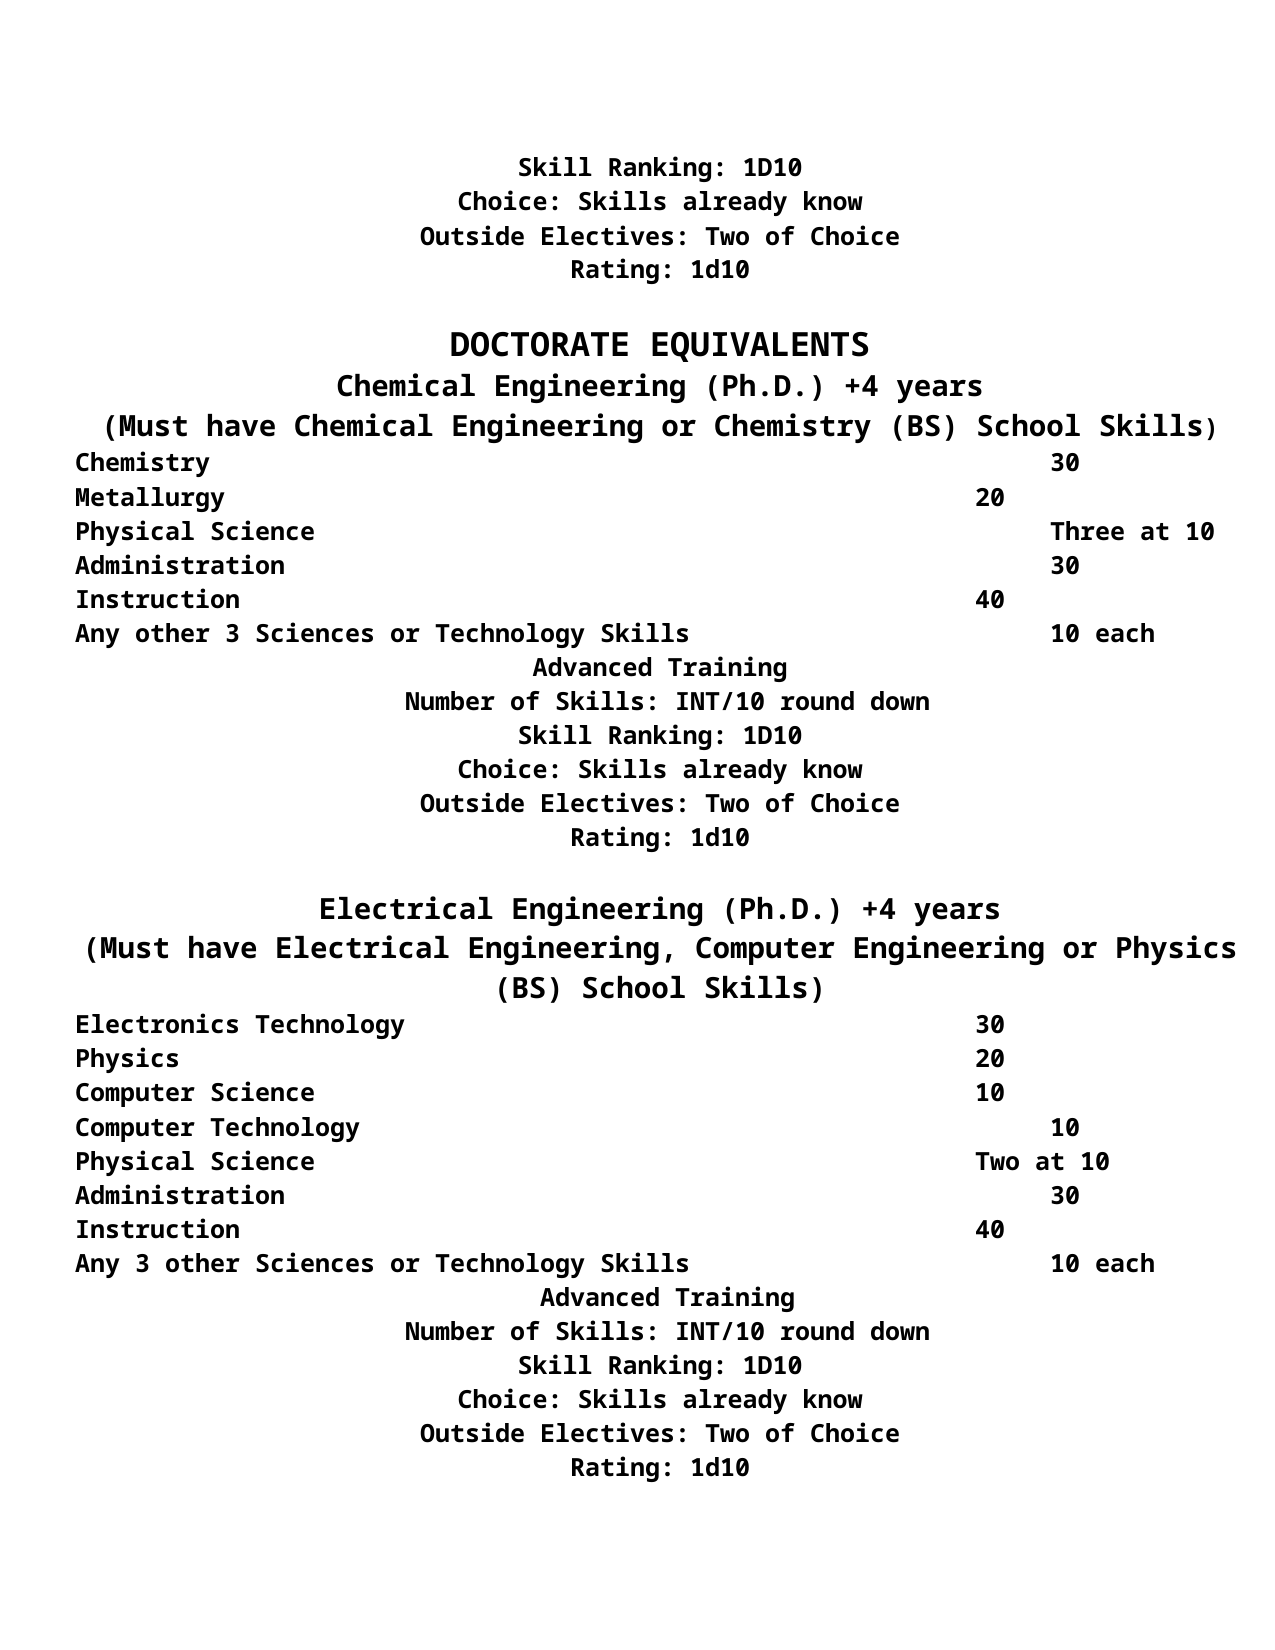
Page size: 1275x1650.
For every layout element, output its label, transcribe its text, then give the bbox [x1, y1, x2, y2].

text Advanced Training [75, 649, 1245, 683]
text Administration 30 [75, 547, 1245, 581]
text Skill Ranking: 1D10 [75, 150, 1245, 184]
text Number of Skills: INT/10 round down [75, 1313, 1245, 1348]
text Electrical Engineering (Ph.D.) +4 years [75, 888, 1245, 928]
text Any 3 other Sciences or Technology Skills 10 each [75, 1245, 1245, 1279]
text Choice: Skills already know [75, 1382, 1245, 1416]
text Outside Electives: Two of Choice [75, 1416, 1245, 1450]
text Skill Ranking: 1D10 [75, 718, 1245, 752]
text Rating: 1d10 [75, 1450, 1245, 1484]
text Administration 30 [75, 1177, 1245, 1211]
text Any other 3 Sciences or Technology Skills 10 each [75, 615, 1245, 649]
text Physical Science Three at 10 [75, 513, 1245, 547]
text Metallurgy 20 [75, 479, 1245, 513]
text Physics 20 [75, 1041, 1245, 1075]
text (Must have Chemical Engineering or Chemistry (BS) School Skills) [75, 405, 1245, 445]
text Choice: Skills already know [75, 752, 1245, 786]
text Computer Science 10 [75, 1075, 1245, 1109]
text Physical Science Two at 10 [75, 1143, 1245, 1177]
text Computer Technology 10 [75, 1109, 1245, 1143]
text Outside Electives: Two of Choice [75, 218, 1245, 252]
text Chemical Engineering (Ph.D.) +4 years [75, 366, 1245, 405]
text Number of Skills: INT/10 round down [75, 683, 1245, 718]
text DOCTORATE EQUIVALENTS [75, 320, 1245, 366]
text (Must have Electrical Engineering, Computer Engineering or Physics (BS) School Skills) [75, 928, 1245, 1007]
text Skill Ranking: 1D10 [75, 1348, 1245, 1382]
text Instruction 40 [75, 1211, 1245, 1245]
text Chemistry 30 [75, 445, 1245, 479]
text Rating: 1d10 [75, 252, 1245, 286]
text Rating: 1d10 [75, 820, 1245, 854]
text Advanced Training [75, 1279, 1245, 1313]
text Instruction 40 [75, 581, 1245, 615]
text Outside Electives: Two of Choice [75, 786, 1245, 820]
text Choice: Skills already know [75, 184, 1245, 218]
text Electronics Technology 30 [75, 1007, 1245, 1041]
